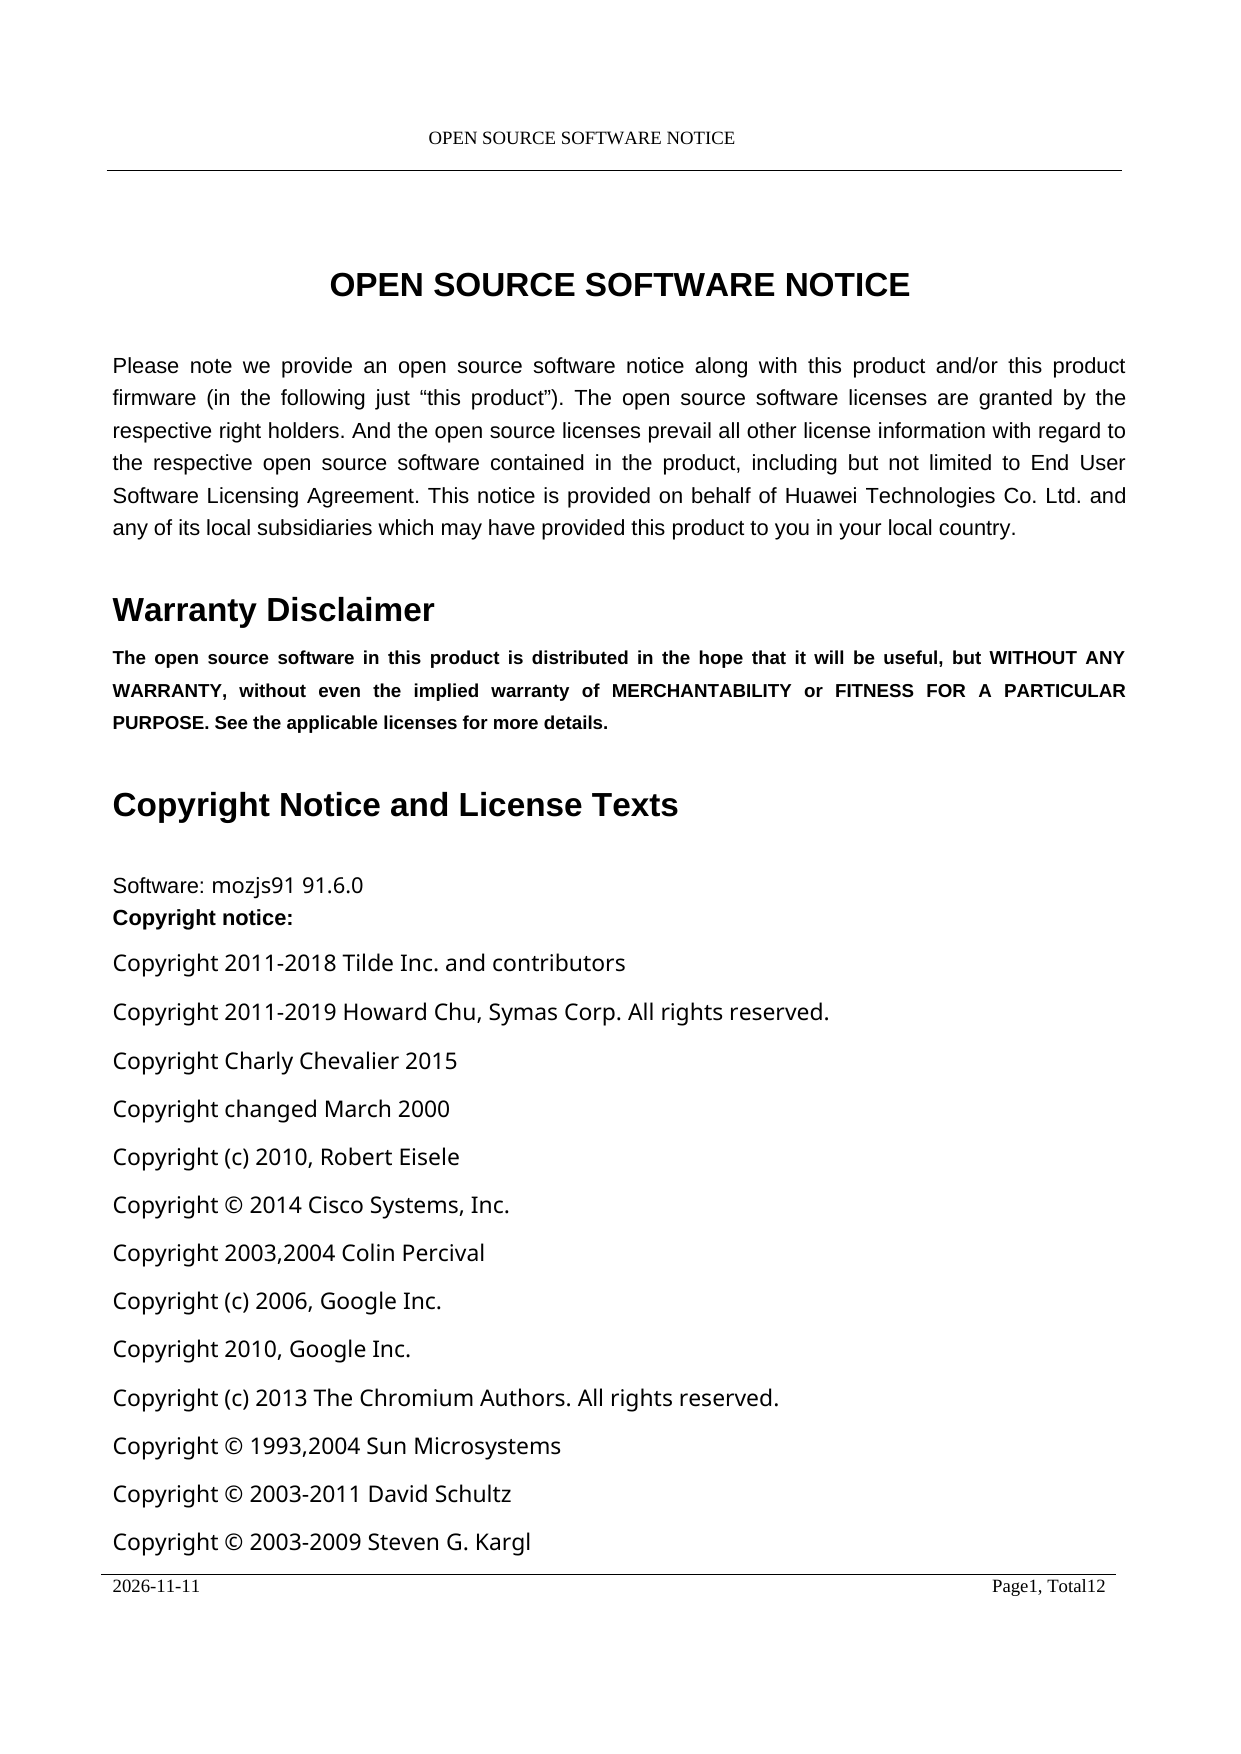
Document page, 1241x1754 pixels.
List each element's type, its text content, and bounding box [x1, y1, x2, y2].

text Copyright 2010, Google Inc. [112, 1333, 1128, 1365]
text Copyright © 2003-2011 David Schultz [112, 1477, 1128, 1510]
text Copyright changed March 2000 [112, 1092, 1128, 1125]
text Software: mozjs91 91.6.0 [112, 869, 1128, 901]
text Copyright © 2014 Cisco Systems, Inc. [112, 1188, 1128, 1221]
text Copyright Notice and License Texts [112, 771, 1128, 836]
text Copyright (c) 2006, Google Inc. [112, 1285, 1128, 1317]
text Copyright (c) 2013 The Chromium Authors. All rights reserved. [112, 1381, 1128, 1413]
text The open source software in this product is distributed in the hope that it will be useful, but WITHOUT ANY WARRANTY, without even the implied warranty of MERCHANTABILITY or FITNESS FOR A PARTICULAR PURPOSE. See the applicable licenses for more details. [112, 641, 1128, 739]
text Copyright © 2003-2009 Steven G. Kargl [112, 1525, 1128, 1558]
text Copyright notice: [112, 901, 1128, 934]
text Copyright 2011-2018 Tilde Inc. and contributors Copyright 2011-2019 Howard Chu, Symas Corp. All rights reserved. Copyright Charly Chevalier 2015 [112, 947, 1128, 1077]
text Warranty Disclaimer [112, 576, 1128, 641]
text OPEN SOURCE SOFTWARE NOTICE [112, 251, 1128, 316]
text Please note we provide an open source software notice along with this product and/or this product firmware (in the following just “this product”). The open source software licenses are granted by the respective right holders. And the open source licenses prevail all other license information with regard to the respective open source software contained in the product, including but not limited to End User Software Licensing Agreement. This notice is provided on behalf of Huawei Technologies Co. Ltd. and any of its local subsidiaries which may have provided this product to you in your local country. [112, 349, 1128, 544]
text Copyright © 1993,2004 Sun Microsystems [112, 1429, 1128, 1462]
text Copyright 2003,2004 Colin Percival [112, 1237, 1128, 1269]
text Copyright (c) 2010, Robert Eisele [112, 1140, 1128, 1173]
